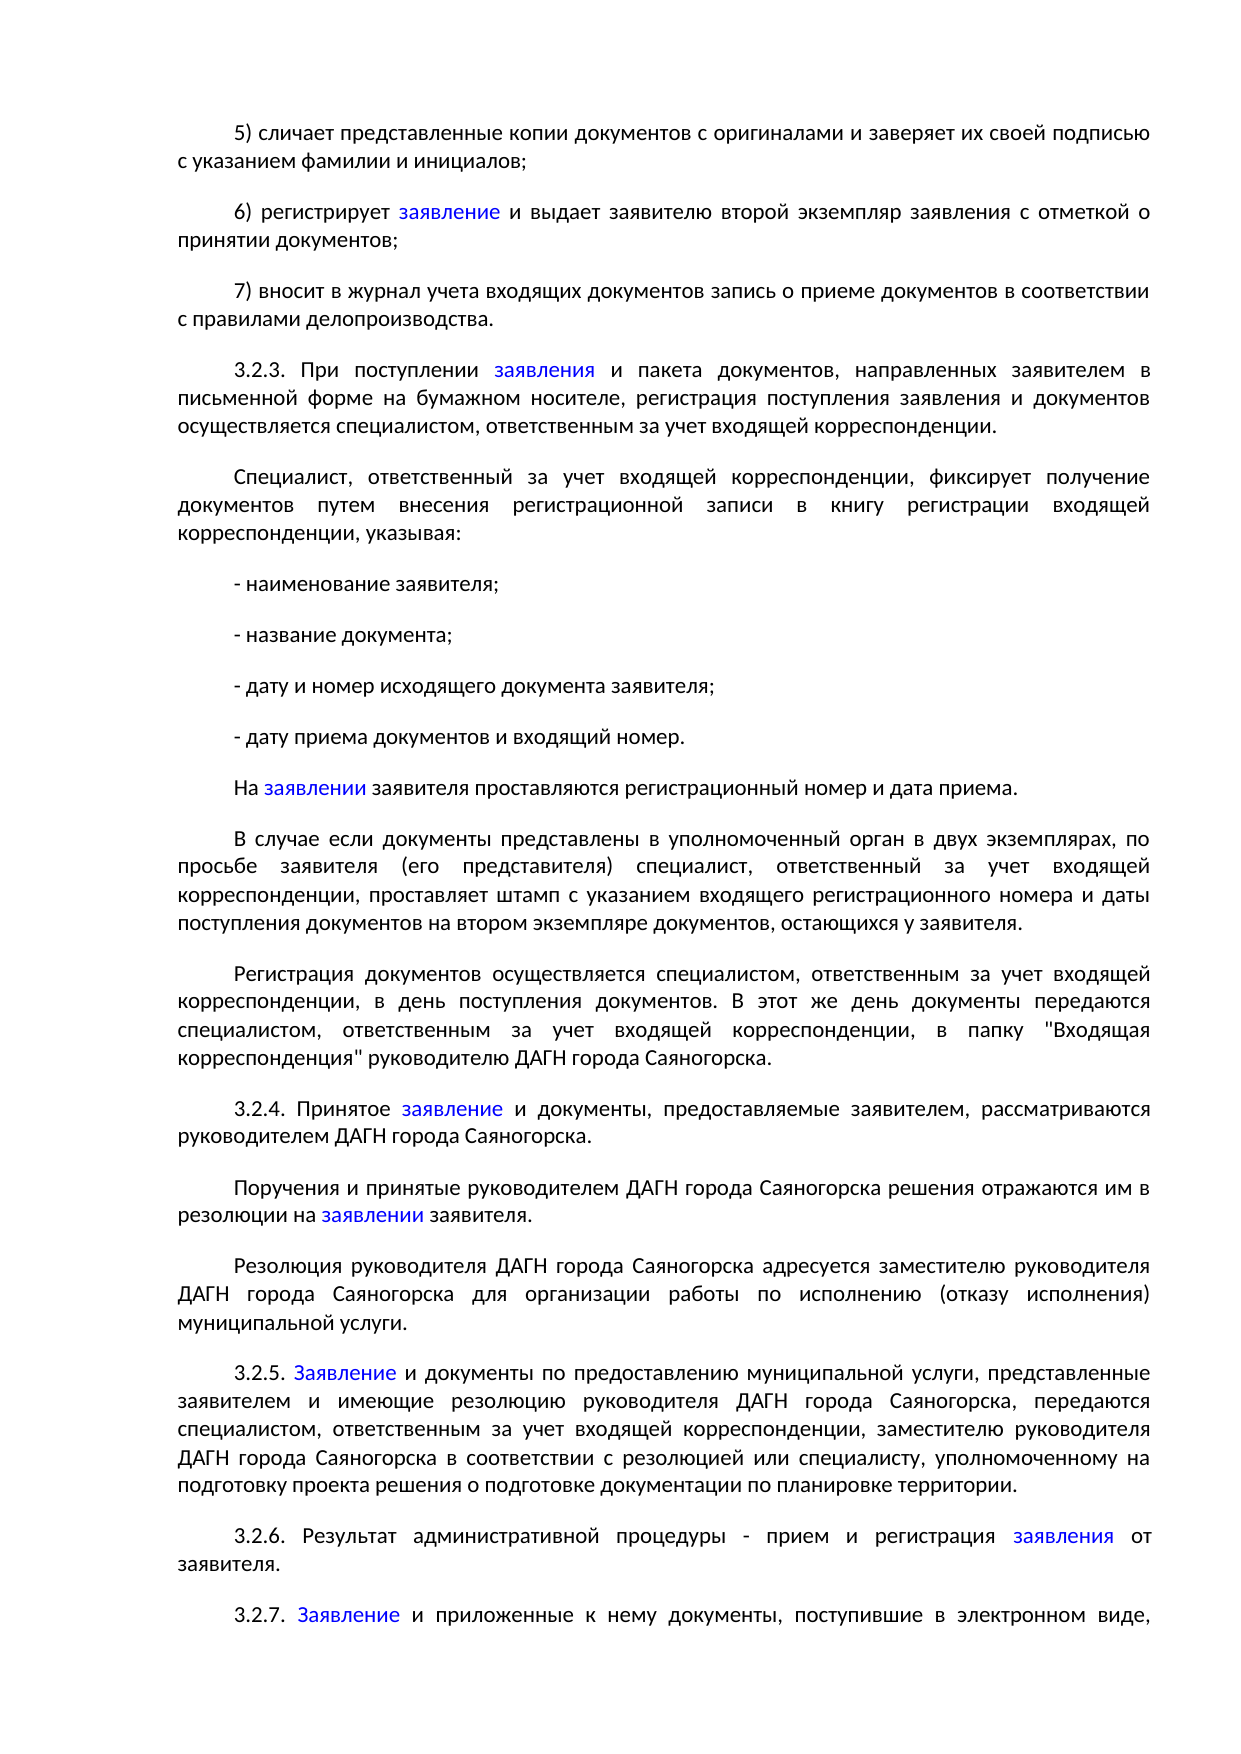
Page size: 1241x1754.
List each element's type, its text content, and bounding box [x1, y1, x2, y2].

text 3.2.3. При поступлении заявления и пакета документов, направленных заявителем в письменной форме на бумажном носителе, регистрация поступления заявления и документов осуществляется специалистом, ответственным за учет входящей корреспонденции. [177, 355, 1152, 439]
text Поручения и принятые руководителем ДАГН города Саяногорска решения отражаются им в резолюции на заявлении заявителя. [177, 1173, 1152, 1229]
text Регистрация документов осуществляется специалистом, ответственным за учет входящей корреспонденции, в день поступления документов. В этот же день документы передаются специалистом, ответственным за учет входящей корреспонденции, в папку "Входящая корреспонденция" руководителю ДАГН города Саяногорска. [177, 959, 1152, 1071]
text В случае если документы представлены в уполномоченный орган в двух экземплярах, по просьбе заявителя (его представителя) специалист, ответственный за учет входящей корреспонденции, проставляет штамп с указанием входящего регистрационного номера и даты поступления документов на втором экземпляре документов, остающихся у заявителя. [177, 824, 1152, 936]
text Специалист, ответственный за учет входящей корреспонденции, фиксирует получение документов путем внесения регистрационной записи в книгу регистрации входящей корреспонденции, указывая: [177, 462, 1152, 546]
text 3.2.5. Заявление и документы по предоставлению муниципальной услуги, представленные заявителем и имеющие резолюцию руководителя ДАГН города Саяногорска, передаются специалистом, ответственным за учет входящей корреспонденции, заместителю руководителя ДАГН города Саяногорска в соответствии с резолюцией или специалисту, уполномоченному на подготовку проекта решения о подготовке документации по планировке территории. [177, 1358, 1152, 1499]
text 3.2.6. Результат административной процедуры - прием и регистрация заявления от заявителя. [177, 1522, 1152, 1578]
text 6) регистрирует заявление и выдает заявителю второй экземпляр заявления с отметкой о принятии документов; [177, 197, 1152, 253]
text - название документа; [177, 620, 1152, 648]
text 3.2.4. Принятое заявление и документы, предоставляемые заявителем, рассматриваются руководителем ДАГН города Саяногорска. [177, 1094, 1152, 1150]
text На заявлении заявителя проставляются регистрационный номер и дата приема. [177, 773, 1152, 801]
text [177, 1601, 1152, 1628]
text 7) вносит в журнал учета входящих документов запись о приеме документов в соответствии с правилами делопроизводства. [177, 276, 1152, 332]
text Резолюция руководителя ДАГН города Саяногорска адресуется заместителю руководителя ДАГН города Саяногорска для организации работы по исполнению (отказу исполнения) муниципальной услуги. [177, 1252, 1152, 1336]
text - дату приема документов и входящий номер. [177, 722, 1152, 750]
text - наименование заявителя; [177, 569, 1152, 597]
text - дату и номер исходящего документа заявителя; [177, 671, 1152, 699]
text 5) сличает представленные копии документов с оригиналами и заверяет их своей подписью с указанием фамилии и инициалов; [177, 118, 1152, 174]
